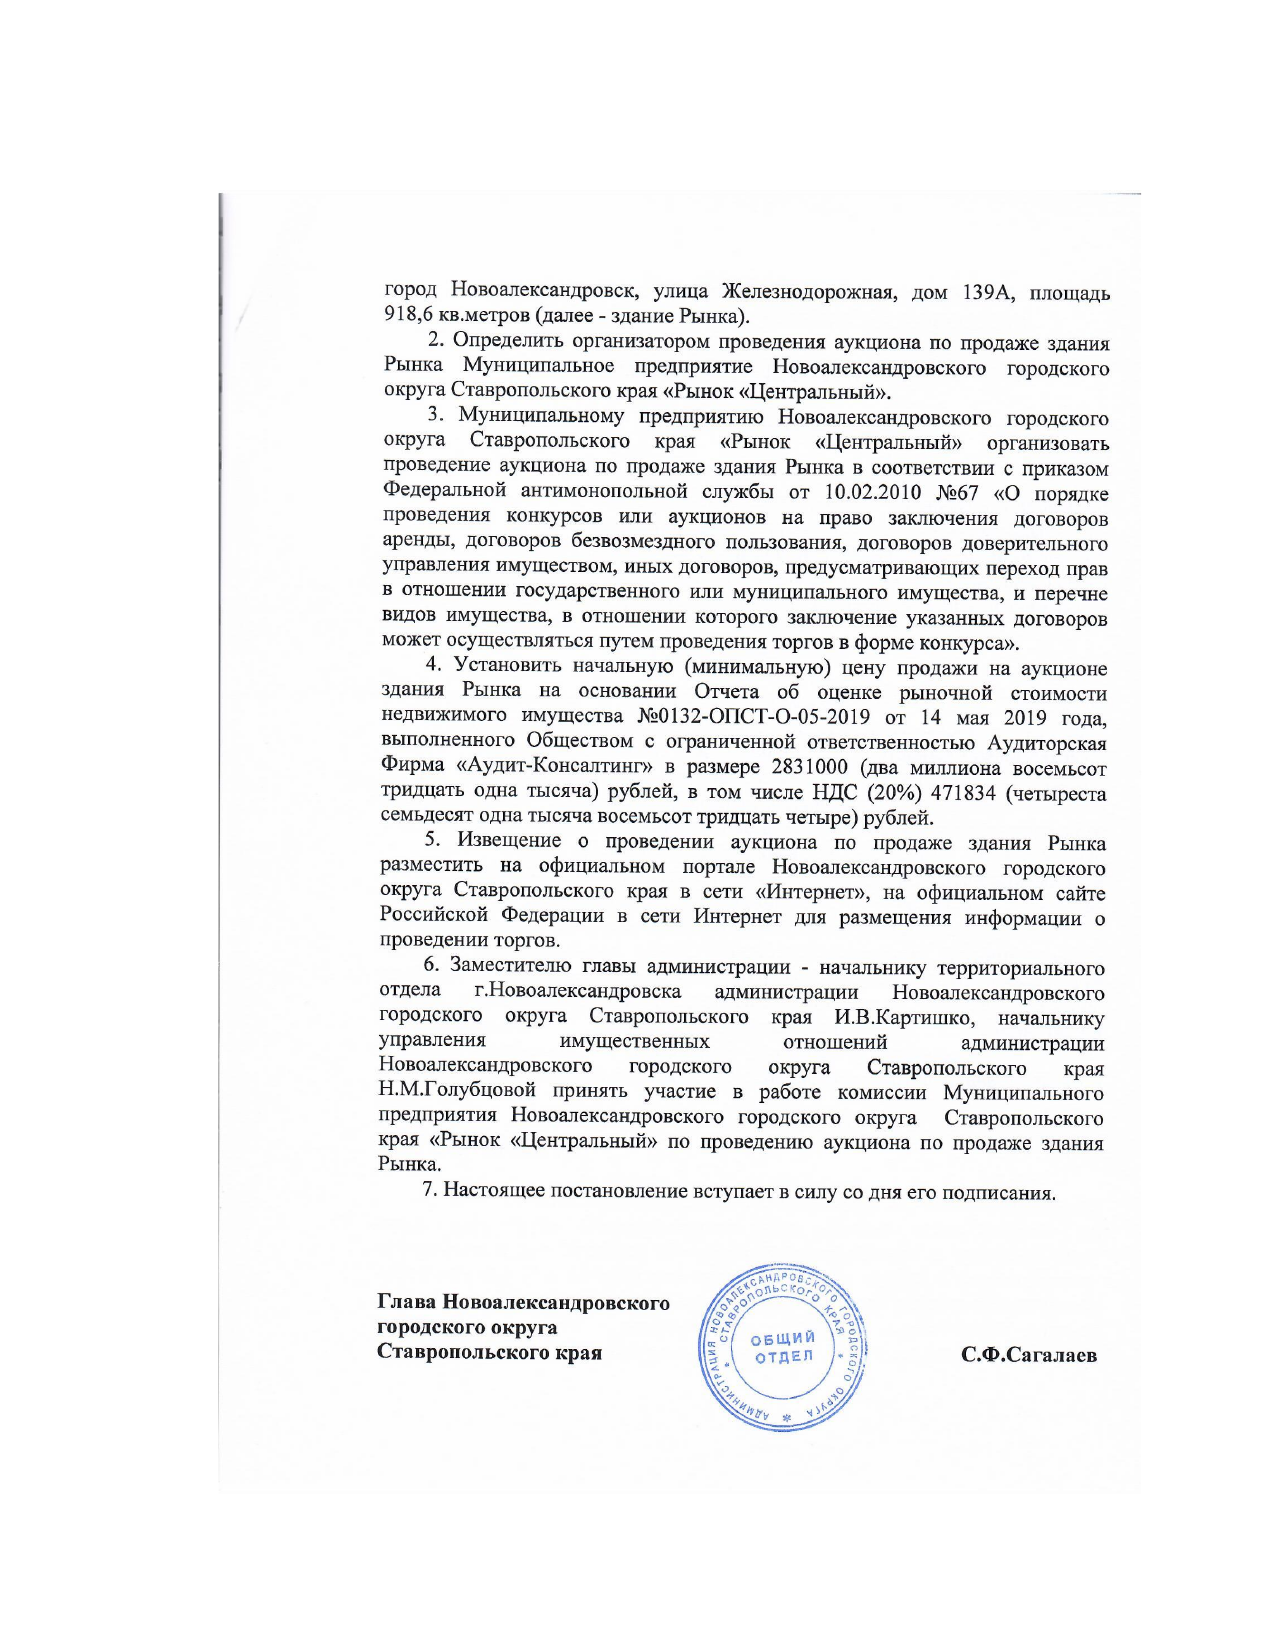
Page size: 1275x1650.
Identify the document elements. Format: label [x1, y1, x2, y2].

picture [218, 190, 1142, 1494]
